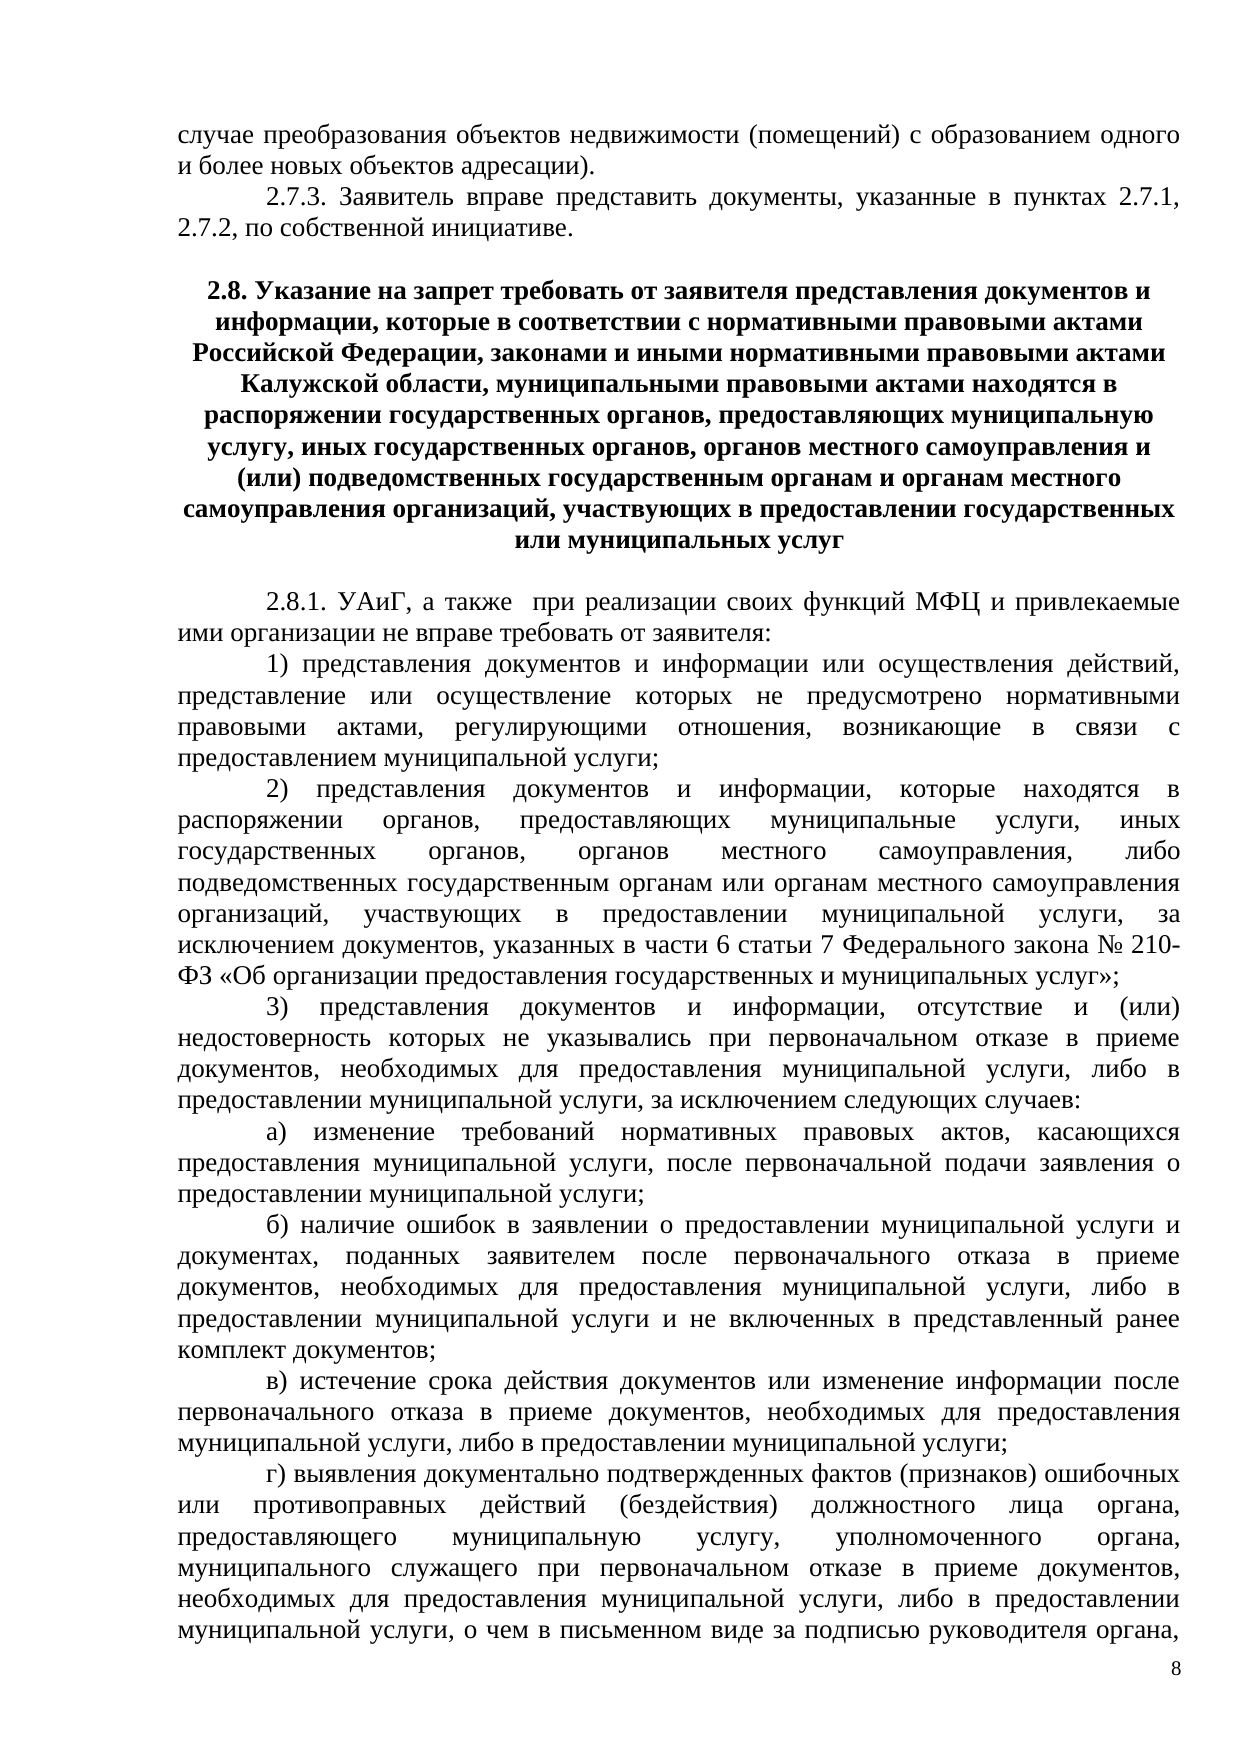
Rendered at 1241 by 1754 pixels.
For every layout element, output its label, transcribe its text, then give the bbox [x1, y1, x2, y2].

text в) истечение срока действия документов или изменение информации после первоначального отказа в приеме документов, необходимых для предоставления муниципальной услуги, либо в предоставлении муниципальной услуги; [177, 1364, 1181, 1457]
text 2.8.1. УАиГ, а также при реализации своих функций МФЦ и привлекаемые ими организации не вправе требовать от заявителя: [177, 585, 1181, 648]
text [177, 118, 1181, 180]
text б) наличие ошибок в заявлении о предоставлении муниципальной услуги и документах, поданных заявителем после первоначального отказа в приеме документов, необходимых для предоставления муниципальной услуги, либо в предоставлении муниципальной услуги и не включенных в представленный ранее комплект документов; [177, 1208, 1181, 1364]
text 1) представления документов и информации или осуществления действий, представление или осуществление которых не предусмотрено нормативными правовыми актами, регулирующими отношения, возникающие в связи с предоставлением муниципальной услуги; [177, 648, 1181, 772]
text а) изменение требований нормативных правовых актов, касающихся предоставления муниципальной услуги, после первоначальной подачи заявления о предоставлении муниципальной услуги; [177, 1115, 1181, 1208]
text 2.7.3. Заявитель вправе представить документы, указанные в пунктах 2.7.1, 2.7.2, по собственной инициативе. [177, 180, 1181, 243]
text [177, 1457, 1181, 1644]
text 2.8. Указание на запрет требовать от заявителя представления документов и информации, которые в соответствии с нормативными правовыми актами Российской Федерации, законами и иными нормативными правовыми актами Калужской области, муниципальными правовыми актами находятся в распоряжении государственных органов, предоставляющих муниципальную услугу, иных государственных органов, органов местного самоуправления и (или) подведомственных государственным органам и органам местного самоуправления организаций, участвующих в предоставлении государственных или муниципальных услуг [177, 274, 1181, 554]
text 3) представления документов и информации, отсутствие и (или) недостоверность которых не указывались при первоначальном отказе в приеме документов, необходимых для предоставления муниципальной услуги, либо в предоставлении муниципальной услуги, за исключением следующих случаев: [177, 990, 1181, 1115]
text 2) представления документов и информации, которые находятся в распоряжении органов, предоставляющих муниципальные услуги, иных государственных органов, органов местного самоуправления, либо подведомственных государственным органам или органам местного самоуправления организаций, участвующих в предоставлении муниципальной услуги, за исключением документов, указанных в части 6 статьи 7 Федерального закона № 210-ФЗ «Об организации предоставления государственных и муниципальных услуг»; [177, 772, 1181, 990]
